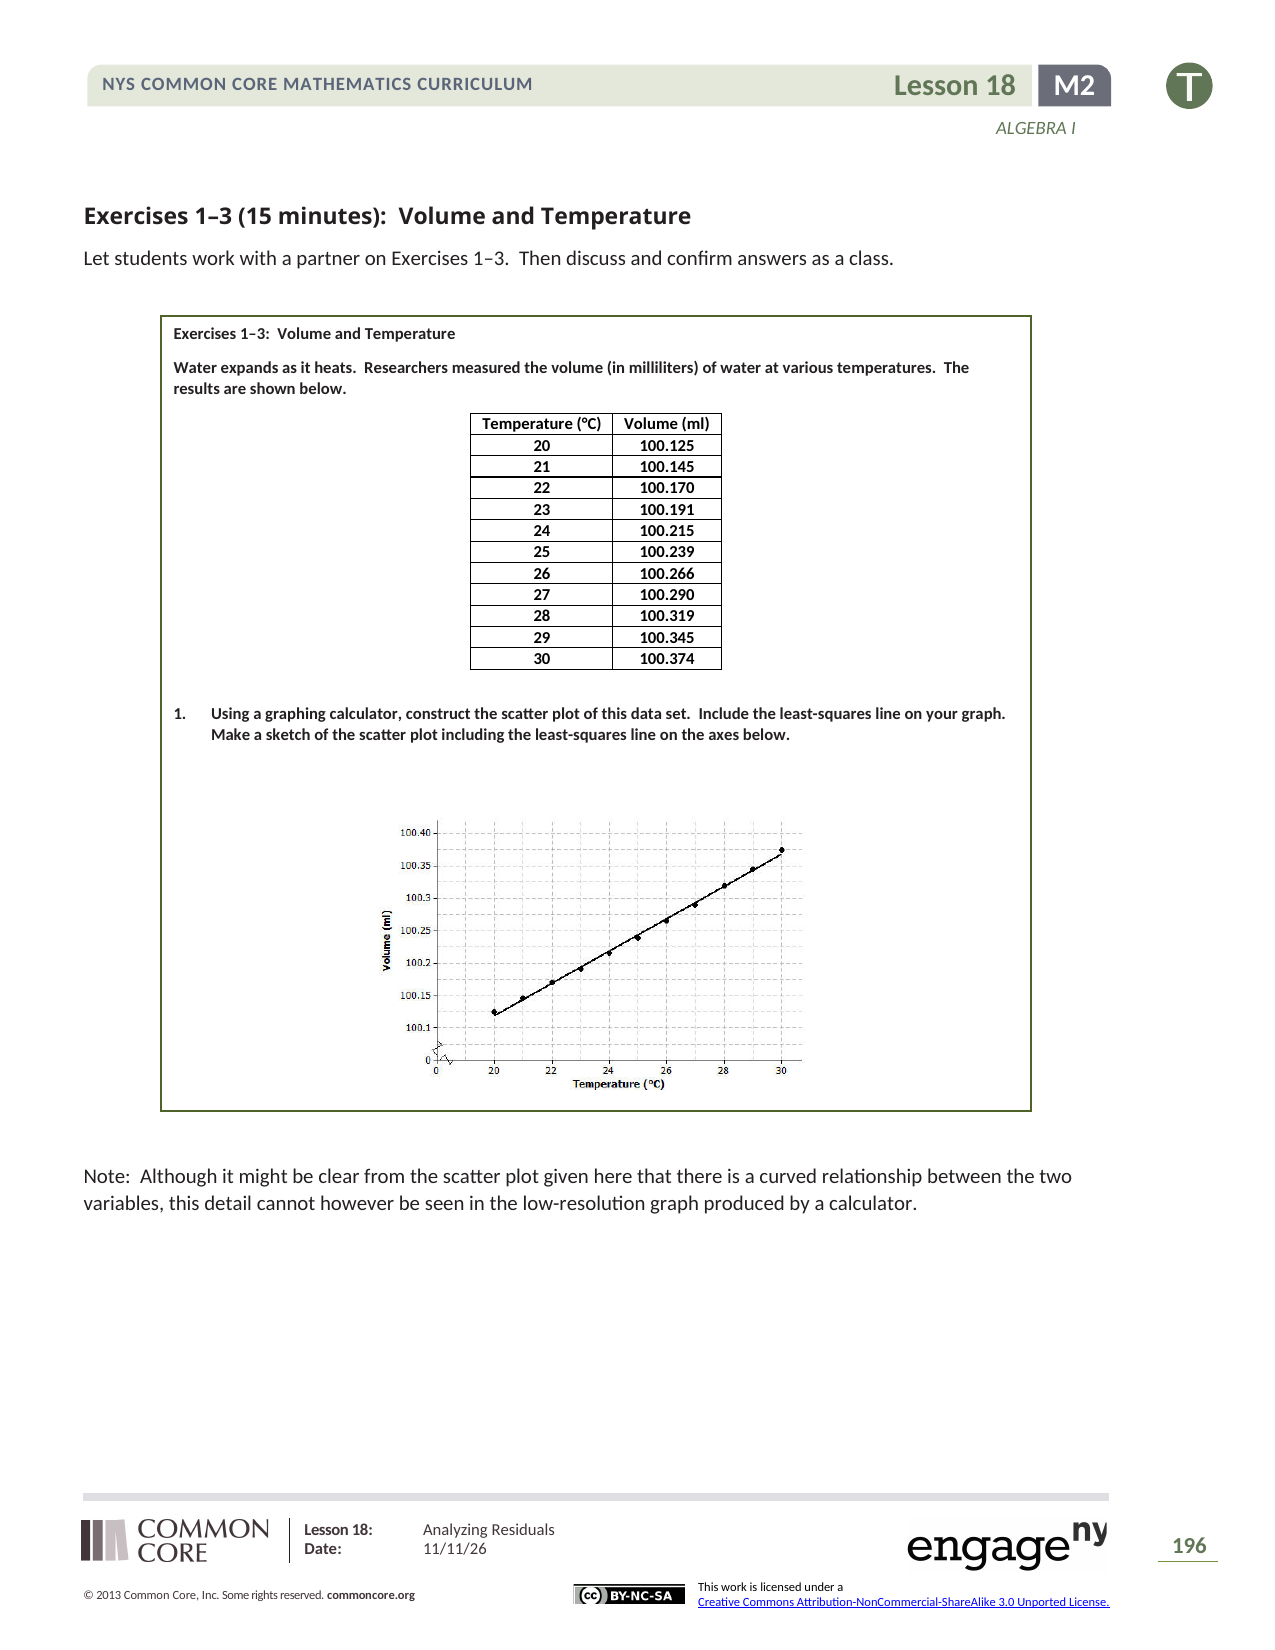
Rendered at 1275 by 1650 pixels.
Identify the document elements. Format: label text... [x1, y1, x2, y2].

table_cell 27 [471, 584, 612, 604]
table_cell 100.290 [613, 584, 721, 604]
table_cell 100.319 [613, 606, 721, 626]
table_cell 21 [471, 456, 612, 476]
table_cell 100.125 [613, 435, 721, 455]
text Exercises 1–3 (15 minutes): Volume and Temperature [83, 200, 1108, 231]
picture [372, 805, 819, 1099]
table_cell 100.374 [613, 648, 721, 669]
table_cell 100.345 [613, 627, 721, 647]
text Note: Although it might be clear from the scatter plot given here that there is a curved relationship between the two variables, this detail cannot however be seen in the low-resolution graph produced by a calculator. [83, 1163, 1108, 1215]
table_cell 100.266 [613, 563, 721, 583]
table_cell 22 [471, 478, 612, 498]
table_cell 28 [471, 606, 612, 626]
table_cell 100.145 [613, 456, 721, 476]
picture [906, 1518, 1107, 1573]
table_cell 20 [471, 435, 612, 455]
table_header Volume (ml) [613, 414, 721, 434]
table_cell 23 [471, 499, 612, 519]
table_cell 26 [471, 563, 612, 583]
picture [572, 1584, 685, 1604]
table_cell 100.215 [613, 520, 721, 541]
table_cell 29 [471, 627, 612, 647]
list Using a graphing calculator, construct the scatter plot of this data set. Include the least-squares line on your graph. Make a sketch of the scatter plot including the least-squares line on the axes below. [173, 703, 1018, 745]
table_cell 100.239 [613, 542, 721, 562]
table_cell 24 [471, 520, 612, 541]
picture [81, 1517, 269, 1562]
text Exercises 1–3: Volume and Temperature [173, 324, 1018, 344]
table_header Temperature (°C) [471, 414, 612, 434]
text Water expands as it heats. Researchers measured the volume (in milliliters) of water at various temperatures. The results are shown below. [173, 357, 1018, 399]
text Let students work with a partner on Exercises 1–3. Then discuss and confirm answers as a class. [83, 245, 1108, 271]
table_cell 100.191 [613, 499, 721, 519]
table_cell 100.170 [613, 478, 721, 498]
table_cell 30 [471, 648, 612, 669]
table_cell 25 [471, 542, 612, 562]
